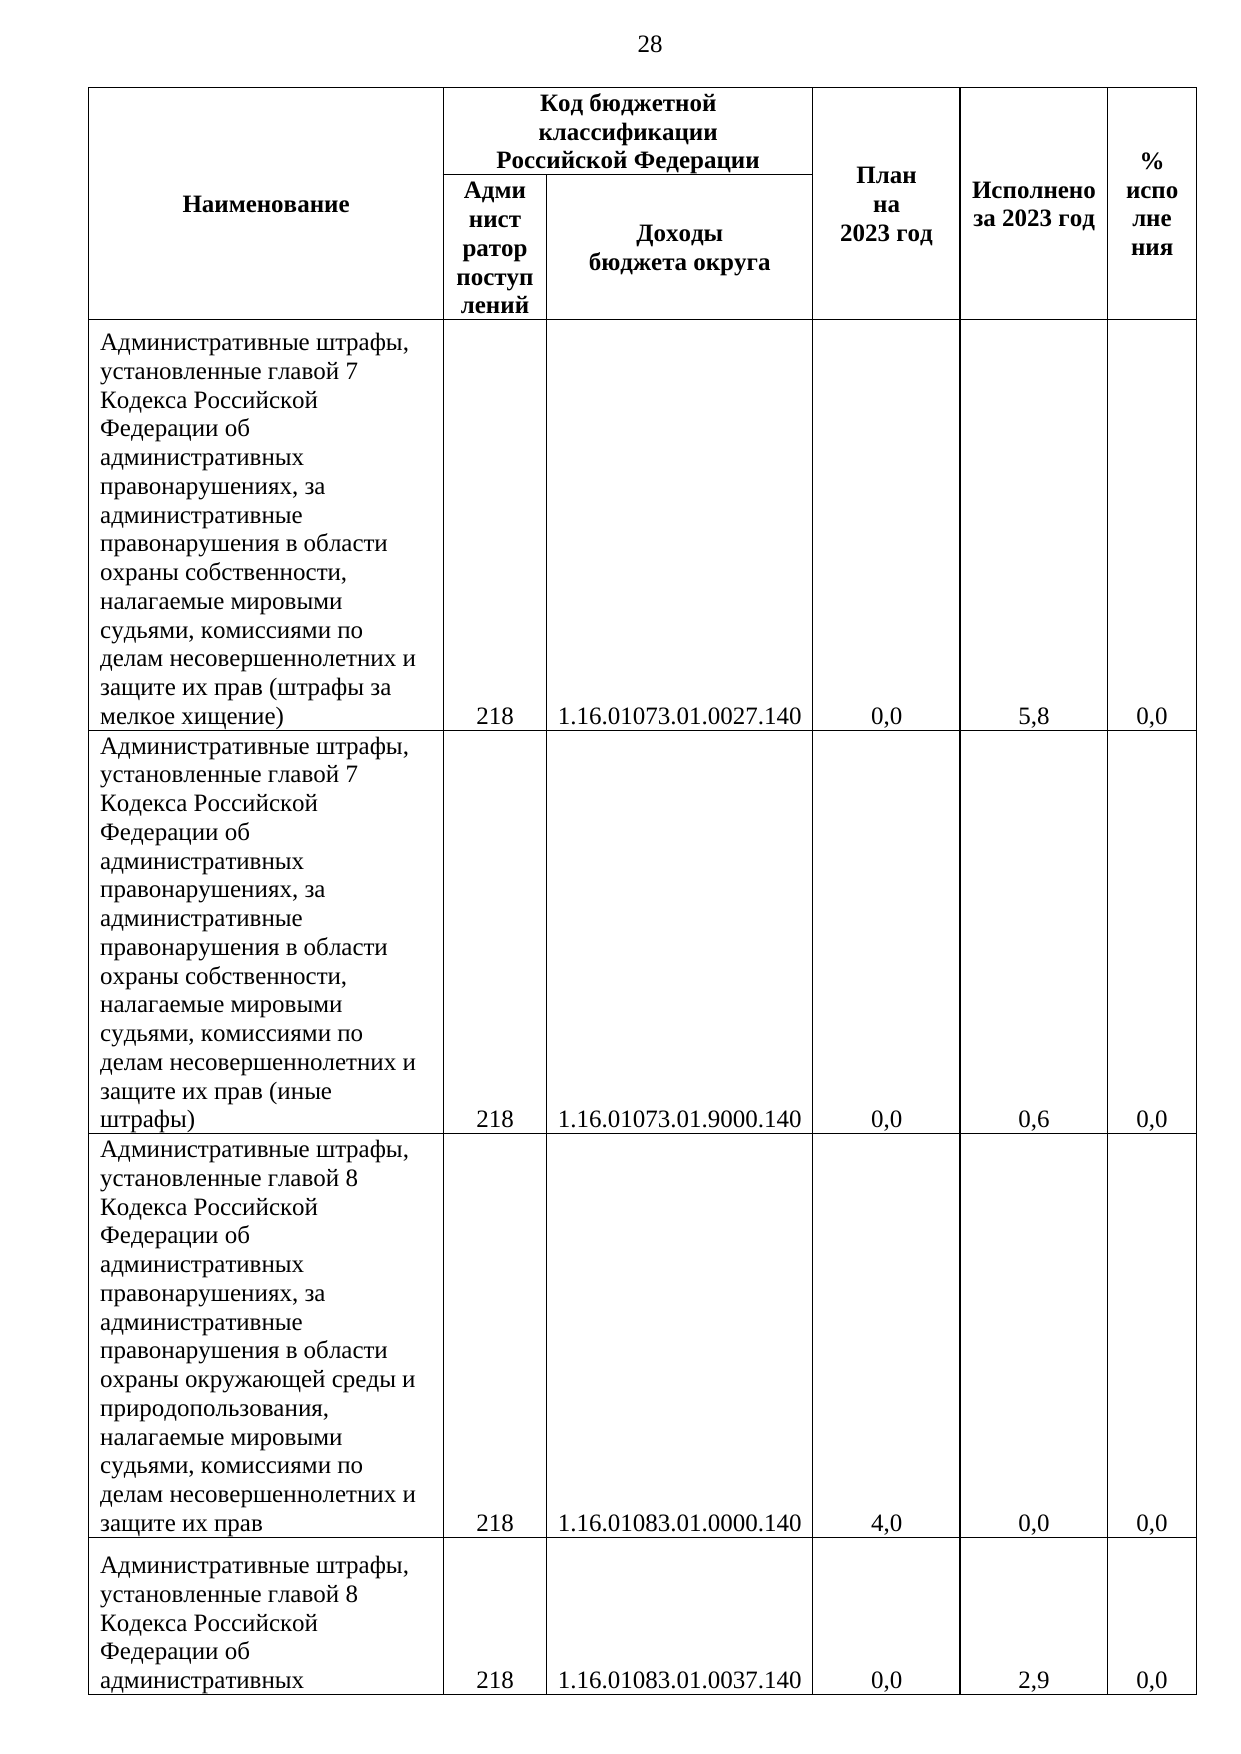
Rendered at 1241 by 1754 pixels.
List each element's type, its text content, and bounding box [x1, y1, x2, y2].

table_cell 0,0 [1108, 1538, 1196, 1694]
table_cell 2,9 [961, 1538, 1107, 1694]
table_cell 0,6 [961, 731, 1107, 1133]
table_cell 1.16.01073.01.9000.140 [547, 731, 812, 1133]
table_cell 218 [444, 1134, 546, 1537]
table_cell 218 [444, 1538, 546, 1694]
table_header План на 2023 год [813, 88, 959, 319]
table_header % исполне ния [1108, 88, 1196, 319]
table_cell 1.16.01083.01.0037.140 [547, 1538, 812, 1694]
table_header Исполнено за 2023 год [961, 88, 1107, 319]
table_cell Доходы бюджета округа [547, 175, 812, 319]
table_cell 218 [444, 320, 546, 730]
table_cell 4,0 [813, 1134, 959, 1537]
table_cell 0,0 [813, 731, 959, 1133]
table_cell Административные штрафы, установленные главой 7 Кодекса Российской Федерации об административных правонарушениях, за административные правонарушения в области охраны собственности, налагаемые мировыми судьями, комиссиями по делам несовершеннолетних и защите их прав (штрафы за мелкое хищение) [89, 320, 443, 730]
table_cell Административные штрафы, установленные главой 8 Кодекса Российской Федерации об административных правонарушениях, за административные правонарушения в области охраны окружающей среды и природопользования, налагаемые мировыми судьями, комиссиями по делам несовершеннолетних и защите их прав [89, 1134, 443, 1537]
table_header Код бюджетной классификации Российской Федерации [444, 88, 812, 174]
table_cell Административные штрафы, установленные главой 7 Кодекса Российской Федерации об административных правонарушениях, за административные правонарушения в области охраны собственности, налагаемые мировыми судьями, комиссиями по делам несовершеннолетних и защите их прав (иные штрафы) [89, 731, 443, 1133]
table_cell 218 [444, 731, 546, 1133]
table_cell 1.16.01073.01.0027.140 [547, 320, 812, 730]
table_cell Адми нист ратор поступ лений [444, 175, 546, 319]
table_cell 0,0 [1108, 1134, 1196, 1537]
table_cell 0,0 [813, 1538, 959, 1694]
table_cell 0,0 [1108, 731, 1196, 1133]
table_cell 5,8 [961, 320, 1107, 730]
table_cell 0,0 [813, 320, 959, 730]
table_header Наименование [89, 88, 443, 319]
table_cell 0,0 [961, 1134, 1107, 1537]
table_cell 0,0 [1108, 320, 1196, 730]
table_cell 1.16.01083.01.0000.140 [547, 1134, 812, 1537]
